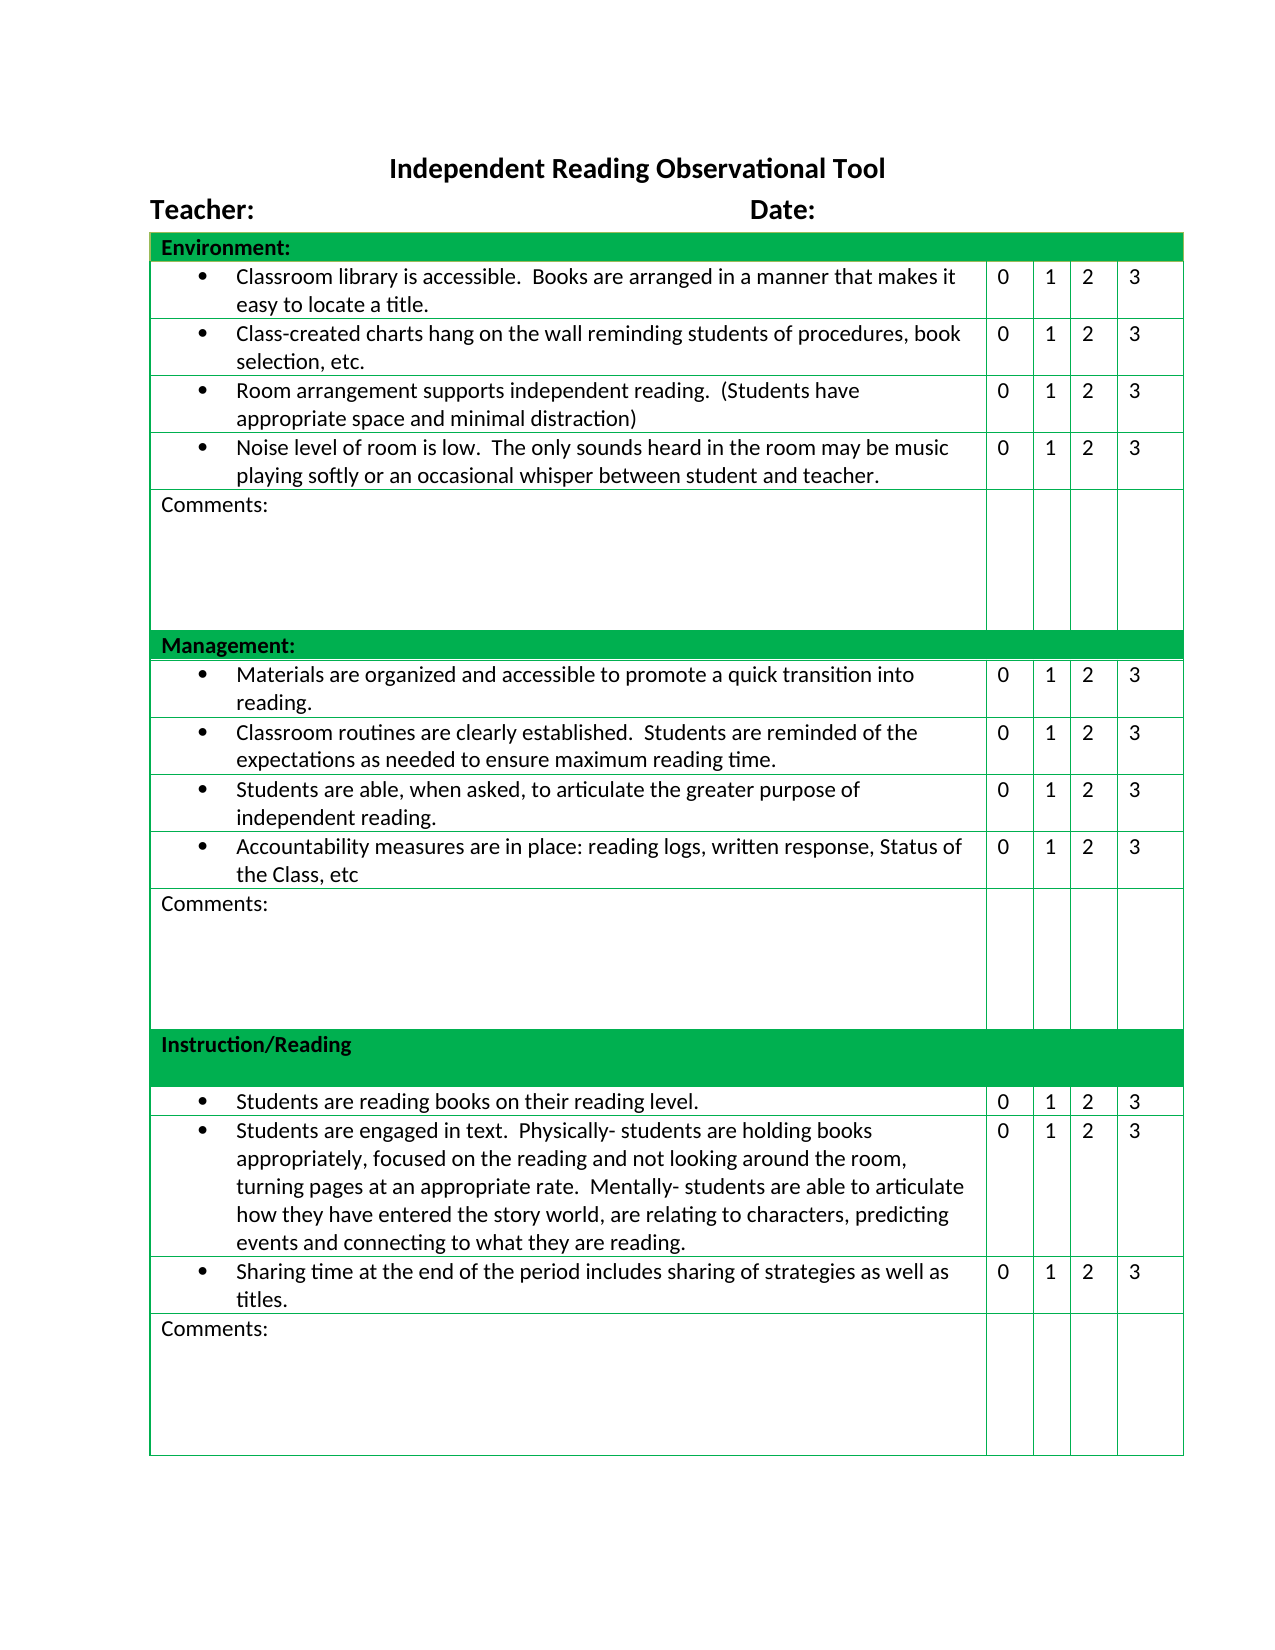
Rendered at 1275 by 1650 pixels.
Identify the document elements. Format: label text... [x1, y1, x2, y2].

table_cell Students are engaged in text. Physically- students are holding books appropriately, focused on the reading and not looking around the room, turning pages at an appropriate rate. Mentally- students are able to articulate how they have entered the story world, are relating to characters, predicting events and connecting to what they are reading. [151, 1116, 986, 1256]
table_cell [987, 490, 1033, 630]
table_cell 1 [1034, 775, 1070, 831]
table_cell 1 [1034, 718, 1070, 774]
table_cell 2 [1071, 1087, 1117, 1115]
table_cell [1118, 889, 1183, 1029]
table_cell Comments: [151, 889, 986, 1029]
table_cell [987, 1314, 1033, 1454]
table_cell 1 [1034, 319, 1070, 375]
table_cell 0 [987, 661, 1033, 717]
table_cell 2 [1071, 1257, 1117, 1313]
table_cell 1 [1034, 661, 1070, 717]
table_cell 0 [987, 319, 1033, 375]
table_cell [1034, 490, 1070, 630]
table_header Environment: [151, 233, 1183, 261]
table_cell Students are able, when asked, to articulate the greater purpose of independent reading. [151, 775, 986, 831]
table_cell 2 [1071, 1116, 1117, 1256]
table_cell 1 [1034, 262, 1070, 318]
table_cell 0 [987, 718, 1033, 774]
table_cell 1 [1034, 832, 1070, 888]
table_cell 2 [1071, 319, 1117, 375]
table_cell [1071, 490, 1117, 630]
table_cell 3 [1118, 433, 1183, 489]
table_cell Materials are organized and accessible to promote a quick transition into reading. [151, 661, 986, 717]
table_cell 3 [1118, 1087, 1183, 1115]
text Teacher: Date: [150, 191, 1125, 227]
table_cell Accountability measures are in place: reading logs, written response, Status of the Class, etc [151, 832, 986, 888]
table_cell 1 [1034, 1087, 1070, 1115]
table_cell 0 [987, 1087, 1033, 1115]
table_cell 3 [1118, 262, 1183, 318]
table_cell 2 [1071, 718, 1117, 774]
table_cell 3 [1118, 661, 1183, 717]
table_cell Sharing time at the end of the period includes sharing of strategies as well as titles. [151, 1257, 986, 1313]
table_cell Classroom library is accessible. Books are arranged in a manner that makes it easy to locate a title. [151, 262, 986, 318]
table_cell [1118, 490, 1183, 630]
table_cell 0 [987, 1116, 1033, 1256]
table_cell Classroom routines are clearly established. Students are reminded of the expectations as needed to ensure maximum reading time. [151, 718, 986, 774]
table_cell 3 [1118, 718, 1183, 774]
table_cell 3 [1118, 832, 1183, 888]
table_cell 2 [1071, 775, 1117, 831]
table_cell 2 [1071, 832, 1117, 888]
table_cell 1 [1034, 433, 1070, 489]
table_cell [1034, 889, 1070, 1029]
text Independent Reading Observational Tool [150, 150, 1125, 186]
table_cell [1034, 1314, 1070, 1454]
table_cell 0 [987, 1257, 1033, 1313]
table_cell 3 [1118, 775, 1183, 831]
table_cell 3 [1118, 376, 1183, 432]
table_cell 0 [987, 775, 1033, 831]
table_cell 2 [1071, 376, 1117, 432]
table_cell Comments: [151, 490, 986, 630]
table_cell 0 [987, 376, 1033, 432]
table_cell Instruction/Reading [151, 1030, 1183, 1086]
table_cell [1118, 1314, 1183, 1454]
table_cell 2 [1071, 661, 1117, 717]
table_cell 2 [1071, 433, 1117, 489]
table_cell [1071, 1314, 1117, 1454]
table_cell [1071, 889, 1117, 1029]
table_cell Class-created charts hang on the wall reminding students of procedures, book selection, etc. [151, 319, 986, 375]
table_cell Students are reading books on their reading level. [151, 1087, 986, 1115]
table_cell Comments: [151, 1314, 986, 1454]
table_cell Room arrangement supports independent reading. (Students have appropriate space and minimal distraction) [151, 376, 986, 432]
table_cell [987, 889, 1033, 1029]
table_cell 1 [1034, 1116, 1070, 1256]
table_cell 3 [1118, 1116, 1183, 1256]
table_cell 2 [1071, 262, 1117, 318]
table_cell Management: [151, 631, 1183, 659]
table_cell Noise level of room is low. The only sounds heard in the room may be music playing softly or an occasional whisper between student and teacher. [151, 433, 986, 489]
table_cell 1 [1034, 376, 1070, 432]
table_cell 0 [987, 832, 1033, 888]
table_cell 3 [1118, 1257, 1183, 1313]
table_cell 3 [1118, 319, 1183, 375]
table_cell 0 [987, 262, 1033, 318]
table_cell 0 [987, 433, 1033, 489]
table_cell 1 [1034, 1257, 1070, 1313]
